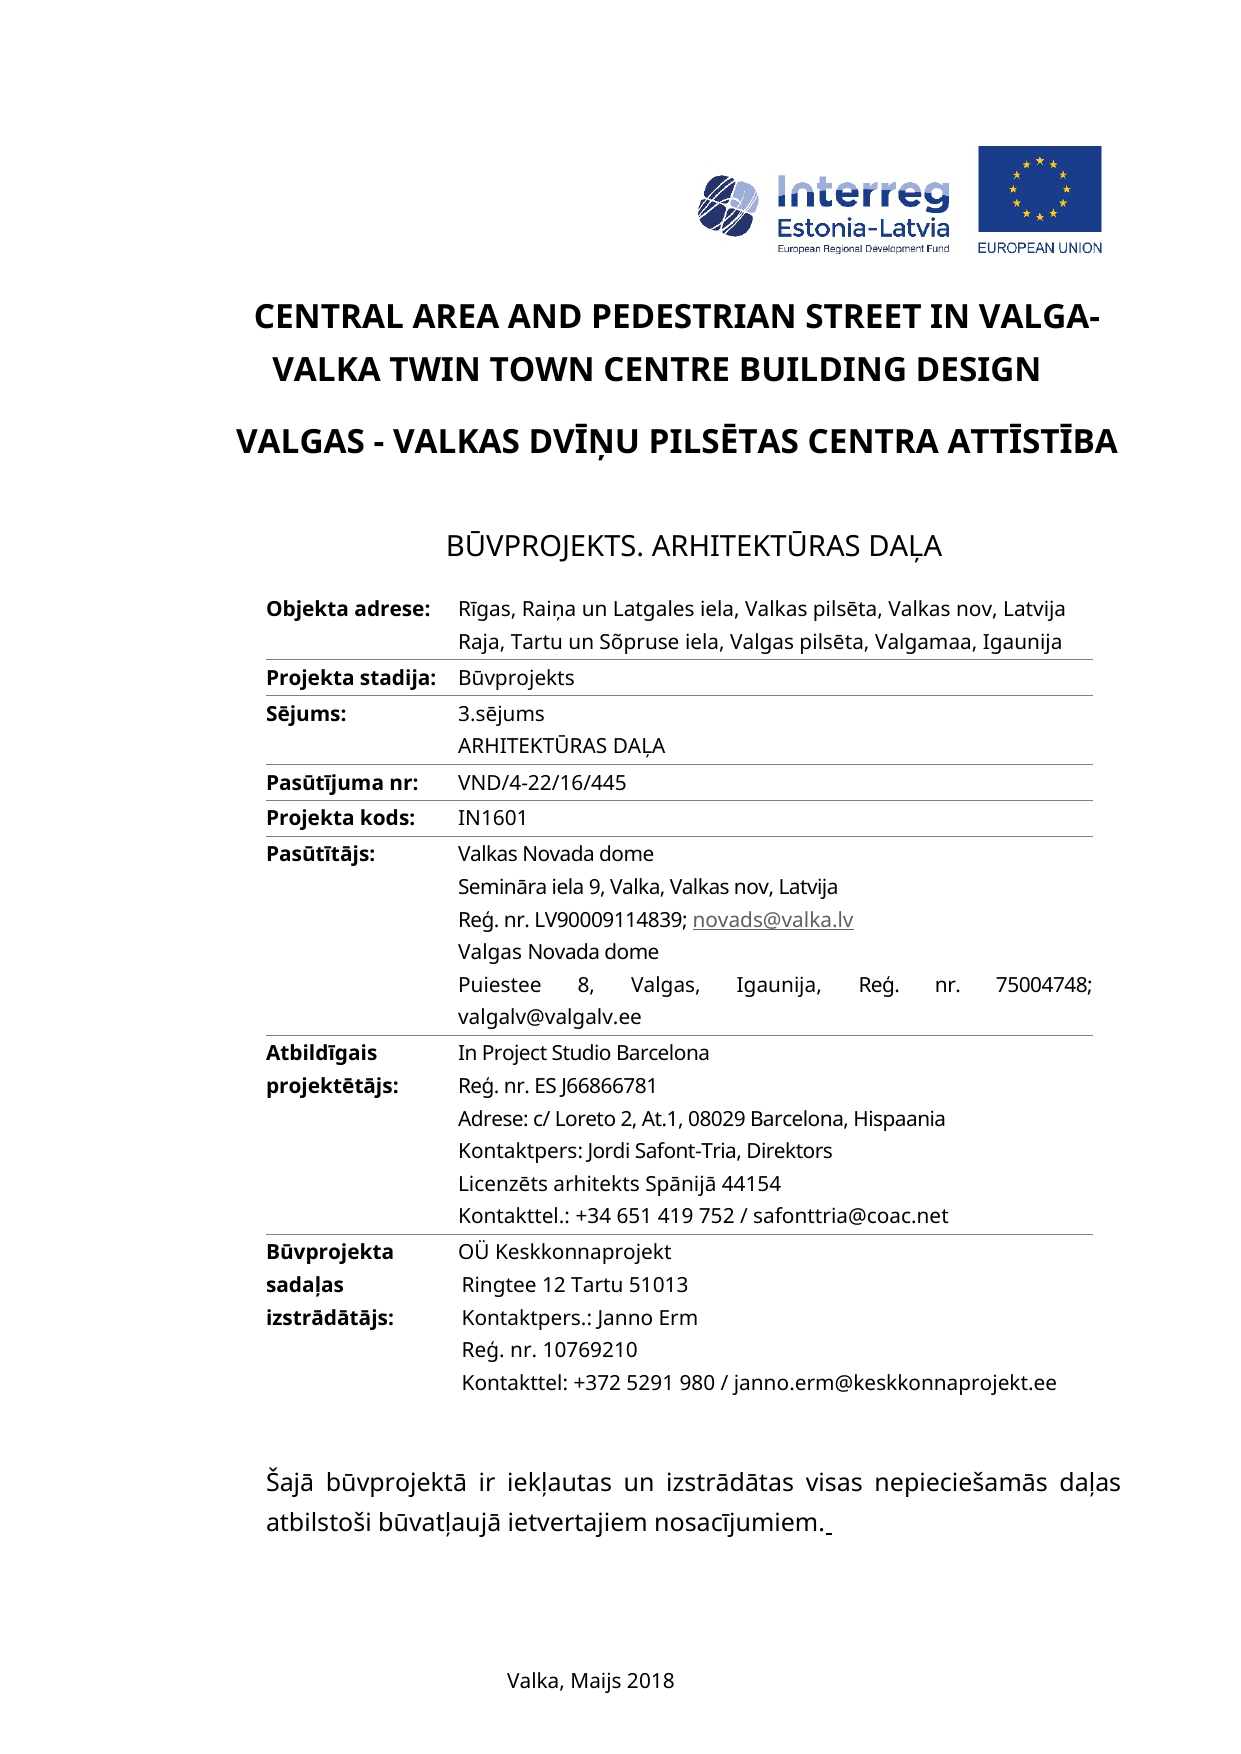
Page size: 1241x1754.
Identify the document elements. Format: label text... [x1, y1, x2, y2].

table_cell In Project Studio Barcelona Reģ. nr. ES J66866781 Adrese: c/ Loreto 2, At.1, 08029 Barcelona, Hispaania Kontaktpers: Jordi Safont-Tria, Direktors Licenzēts arhitekts Spānijā 44154 Kontakttel.: +34 651 419 752 / safonttria@coac.net [458, 1036, 1093, 1071]
text CENTRAL AREA AND PEDESTRIAN STREET IN VALGA-VALKA TWIN TOWN CENTRE BUILDING DESIGN [192, 293, 1122, 391]
table_cell In Project Studio Barcelona Reģ. nr. ES J66866781 Adrese: c/ Loreto 2, At.1, 08029 Barcelona, Hispaania Kontaktpers: Jordi Safont-Tria, Direktors Licenzēts arhitekts Spānijā 44154 Kontakttel.: +34 651 419 752 / safonttria@coac.net [458, 1197, 1093, 1233]
table_cell Būvprojekts [458, 660, 1093, 695]
table_cell Pasūtītājs: [266, 837, 458, 1034]
text VALGAS - VALKAS DVĪŅU PILSĒTAS CENTRA ATTĪSTĪBA [192, 418, 1122, 500]
table_cell Sējums: [266, 696, 458, 764]
text BŪVPROJEKTS. ARHITEKTŪRAS DAĻA [266, 525, 1122, 565]
table_header Rīgas, Raiņa un Latgales iela, Valkas pilsēta, Valkas nov, Latvija Raja, Tartu un Sõpruse iela, Valgas pilsēta, Valgamaa, Igaunija [458, 592, 1093, 659]
table_cell Būvprojekta sadaļas izstrādātājs: [266, 1235, 458, 1400]
table_cell Atbildīgais projektētājs: [266, 1036, 458, 1233]
table_cell Projekta kods: [266, 801, 458, 836]
picture [675, 132, 1123, 269]
table_cell Valkas Novada dome Semināra iela 9, Valka, Valkas nov, Latvija Reģ. nr. LV90009114839; novads@valka.lv Valgas Novada dome Puiestee 8, Valgas, Igaunija, Reģ. nr. 75004748; valgalv@valgalv.ee [458, 966, 1093, 1034]
table_cell Pasūtījuma nr: [266, 765, 458, 799]
table_cell Projekta stadija: [266, 660, 458, 695]
table_cell IN1601 [458, 801, 1093, 836]
table_cell OÜ Keskkonnaprojekt Ringtee 12 Tartu 51013 Kontaktpers.: Janno Erm Reģ. nr. 10769210 Kontakttel: +372 5291 980 / janno.erm@keskkonnaprojekt.ee [458, 1235, 1093, 1400]
table_cell VND/4-22/16/445 [458, 765, 1093, 799]
text Šajā būvprojektā ir iekļautas un izstrādātas visas nepieciešamās daļas atbilstoši būvatļaujā ietvertajiem nosacījumiem. [266, 1465, 1122, 1538]
table_cell 3.sējums ARHITEKTŪRAS DAĻA [458, 696, 1093, 764]
table_header Objekta adrese: [266, 592, 458, 659]
